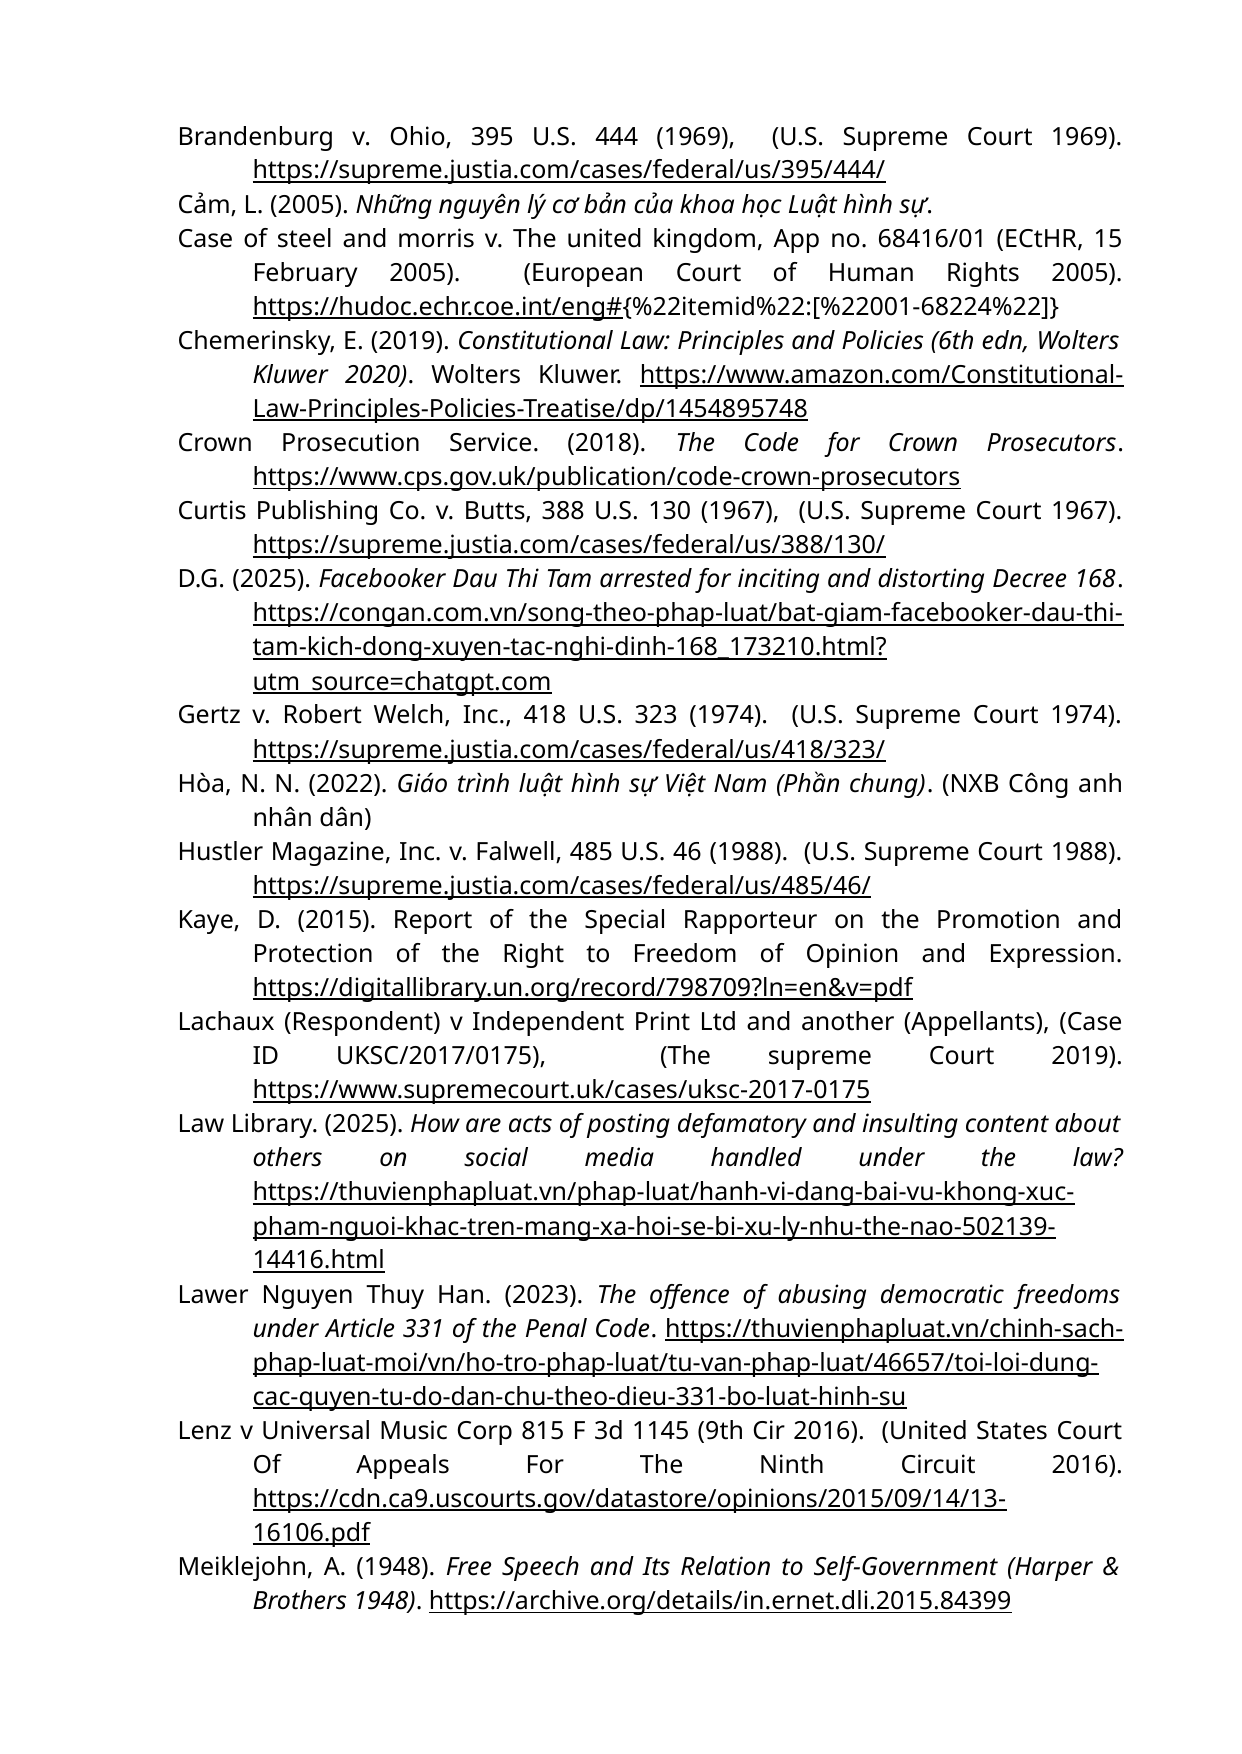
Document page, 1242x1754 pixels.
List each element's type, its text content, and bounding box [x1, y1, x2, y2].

text Lawer Nguyen Thuy Han. (2023). The offence of abusing democratic freedoms under Article 331 of the Penal Code. https://thuvienphapluat.vn/chinh-sach-phap-luat-moi/vn/ho-tro-phap-luat/tu-van-phap-luat/46657/toi-loi-dung-cac-quyen-tu-do-dan-chu-theo-dieu-331-bo-luat-hinh-su [177, 1276, 1123, 1412]
text Case of steel and morris v. The united kingdom, App no. 68416/01 (ECtHR, 15 February 2005). (European Court of Human Rights 2005). https://hudoc.echr.coe.int/eng#{%22itemid%22:[%22001-68224%22]} [177, 220, 1123, 322]
text Kaye, D. (2015). Report of the Special Rapporteur on the Promotion and Protection of the Right to Freedom of Opinion and Expression. https://digitallibrary.un.org/record/798709?ln=en&v=pdf [177, 902, 1123, 1004]
text Lenz v Universal Music Corp 815 F 3d 1145 (9th Cir 2016). (United States Court Of Appeals For The Ninth Circuit 2016). https://cdn.ca9.uscourts.gov/datastore/opinions/2015/09/14/13-16106.pdf [177, 1412, 1123, 1549]
text Hòa, N. N. (2022). Giáo trình luật hình sự Việt Nam (Phần chung). (NXB Công anh nhân dân) [177, 765, 1123, 833]
text Lachaux (Respondent) v Independent Print Ltd and another (Appellants), (Case ID UKSC/2017/0175), (The supreme Court 2019). https://www.supremecourt.uk/cases/uksc-2017-0175 [177, 1004, 1123, 1106]
text D.G. (2025). Facebooker Dau Thi Tam arrested for inciting and distorting Decree 168. https://congan.com.vn/song-theo-phap-luat/bat-giam-facebooker-dau-thi-tam-kich-dong-xuyen-tac-nghi-dinh-168_173210.html?utm_source=chatgpt.com [177, 561, 1123, 697]
text Chemerinsky, E. (2019). Constitutional Law: Principles and Policies (6th edn, Wolters Kluwer 2020). Wolters Kluwer. https://www.amazon.com/Constitutional-Law-Principles-Policies-Treatise/dp/1454895748 [177, 322, 1123, 425]
text Brandenburg v. Ohio, 395 U.S. 444 (1969), (U.S. Supreme Court 1969). https://supreme.justia.com/cases/federal/us/395/444/ [177, 118, 1123, 186]
text Gertz v. Robert Welch, Inc., 418 U.S. 323 (1974). (U.S. Supreme Court 1974). https://supreme.justia.com/cases/federal/us/418/323/ [177, 697, 1123, 765]
text Crown Prosecution Service. (2018). The Code for Crown Prosecutors. https://www.cps.gov.uk/publication/code-crown-prosecutors [177, 425, 1123, 493]
text Hustler Magazine, Inc. v. Falwell, 485 U.S. 46 (1988). (U.S. Supreme Court 1988). https://supreme.justia.com/cases/federal/us/485/46/ [177, 833, 1123, 902]
text Curtis Publishing Co. v. Butts, 388 U.S. 130 (1967), (U.S. Supreme Court 1967). https://supreme.justia.com/cases/federal/us/388/130/ [177, 493, 1123, 561]
text Law Library. (2025). How are acts of posting defamatory and insulting content about others on social media handled under the law? https://thuvienphapluat.vn/phap-luat/hanh-vi-dang-bai-vu-khong-xuc-pham-nguoi-khac-tren-mang-xa-hoi-se-bi-xu-ly-nhu-the-nao-502139-14416.html [177, 1106, 1123, 1276]
text Cảm, L. (2005). Những nguyên lý cơ bản của khoa học Luật hình sự. [177, 186, 1123, 220]
text Meiklejohn, A. (1948). Free Speech and Its Relation to Self-Government (Harper & Brothers 1948). https://archive.org/details/in.ernet.dli.2015.84399 [177, 1549, 1123, 1617]
